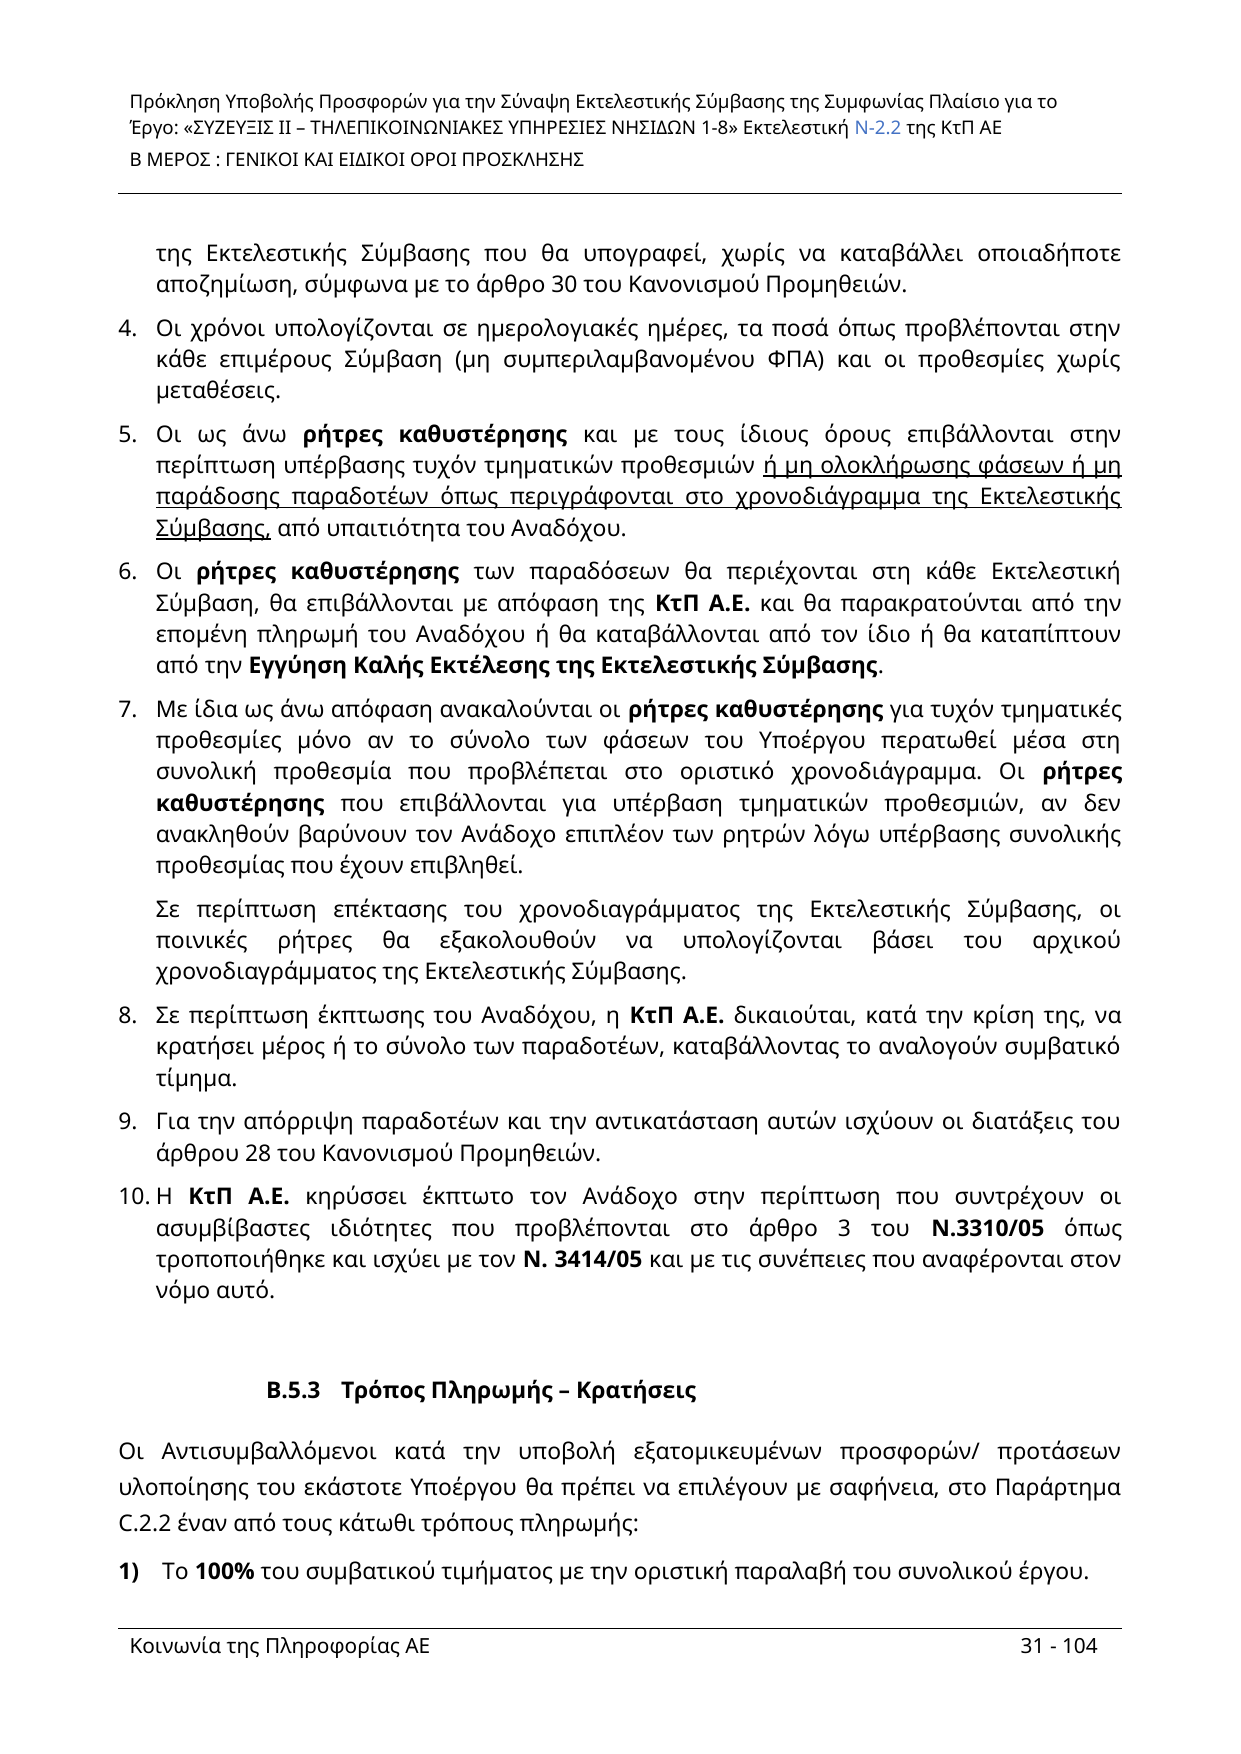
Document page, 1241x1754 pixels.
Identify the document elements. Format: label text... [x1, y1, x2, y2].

text Οι Αντισυμβαλλόμενοι κατά την υποβολή εξατομικευμένων προσφορών/ προτάσεων υλοποίησης του εκάστοτε Υποέργου θα πρέπει να επιλέγουν με σαφήνεια, στο Παράρτημα C.2.2 έναν από τους κάτωθι τρόπους πληρωμής: [118, 1435, 1122, 1538]
list Για την απόρριψη παραδοτέων και την αντικατάσταση αυτών ισχύουν οι διατάξεις του άρθρου 28 του Κανονισμού Προμηθειών. [118, 1105, 1122, 1168]
subtitle Τρόπος Πληρωμής – Κρατήσεις [266, 1374, 1122, 1405]
list Η ΚτΠ Α.Ε. κηρύσσει έκπτωτο τον Ανάδοχο στην περίπτωση που συντρέχουν οι ασυμβίβαστες ιδιότητες που προβλέπονται στο άρθρο 3 του Ν.3310/05 όπως τροποποιήθηκε και ισχύει με τον Ν. 3414/05 και με τις συνέπειες που αναφέρονται στον νόμο αυτό. [118, 1180, 1122, 1305]
list Σε περίπτωση έκπτωσης του Αναδόχου, η ΚτΠ Α.Ε. δικαιούται, κατά την κρίση της, να κρατήσει μέρος ή το σύνολο των παραδοτέων, καταβάλλοντας το αναλογούν συμβατικό τίμημα. [118, 999, 1122, 1093]
list Με ίδια ως άνω απόφαση ανακαλούνται οι ρήτρες καθυστέρησης για τυχόν τμηματικές προθεσμίες μόνο αν το σύνολο των φάσεων του Υποέργου περατωθεί μέσα στη συνολική προθεσμία που προβλέπεται στο οριστικό χρονοδιάγραμμα. Οι ρήτρες καθυστέρησης που επιβάλλονται για υπέρβαση τμηματικών προθεσμιών, αν δεν ανακληθούν βαρύνουν τον Ανάδοχο επιπλέον των ρητρών λόγω υπέρβασης συνολικής προθεσμίας που έχουν επιβληθεί. [118, 693, 1122, 880]
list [118, 236, 1122, 299]
list Το 100% του συμβατικού τιμήματος με την οριστική παραλαβή του συνολικού έργου. [118, 1555, 1122, 1586]
list Οι ρήτρες καθυστέρησης των παραδόσεων θα περιέχονται στη κάθε Εκτελεστική Σύμβαση, θα επιβάλλονται με απόφαση της ΚτΠ Α.Ε. και θα παρακρατούνται από την επομένη πληρωμή του Αναδόχου ή θα καταβάλλονται από τον ίδιο ή θα καταπίπτουν από την Εγγύηση Καλής Εκτέλεσης της Εκτελεστικής Σύμβασης. [118, 555, 1122, 680]
list Οι ως άνω ρήτρες καθυστέρησης και με τους ίδιους όρους επιβάλλονται στην περίπτωση υπέρβασης τυχόν τμηματικών προθεσμιών ή μη ολοκλήρωσης φάσεων ή μη παράδοσης παραδοτέων όπως περιγράφονται στο χρονοδιάγραμμα της Εκτελεστικής Σύμβασης, από υπαιτιότητα του Αναδόχου. [118, 418, 1122, 543]
list Οι χρόνοι υπολογίζονται σε ημερολογιακές ημέρες, τα ποσά όπως προβλέπονται στην κάθε επιμέρους Σύμβαση (μη συμπεριλαμβανομένου ΦΠΑ) και οι προθεσμίες χωρίς μεταθέσεις. [118, 311, 1122, 405]
text Σε περίπτωση επέκτασης του χρονοδιαγράμματος της Εκτελεστικής Σύμβασης, οι ποινικές ρήτρες θα εξακολουθούν να υπολογίζονται βάσει του αρχικού χρονοδιαγράμματος της Εκτελεστικής Σύμβασης. [156, 893, 1122, 986]
